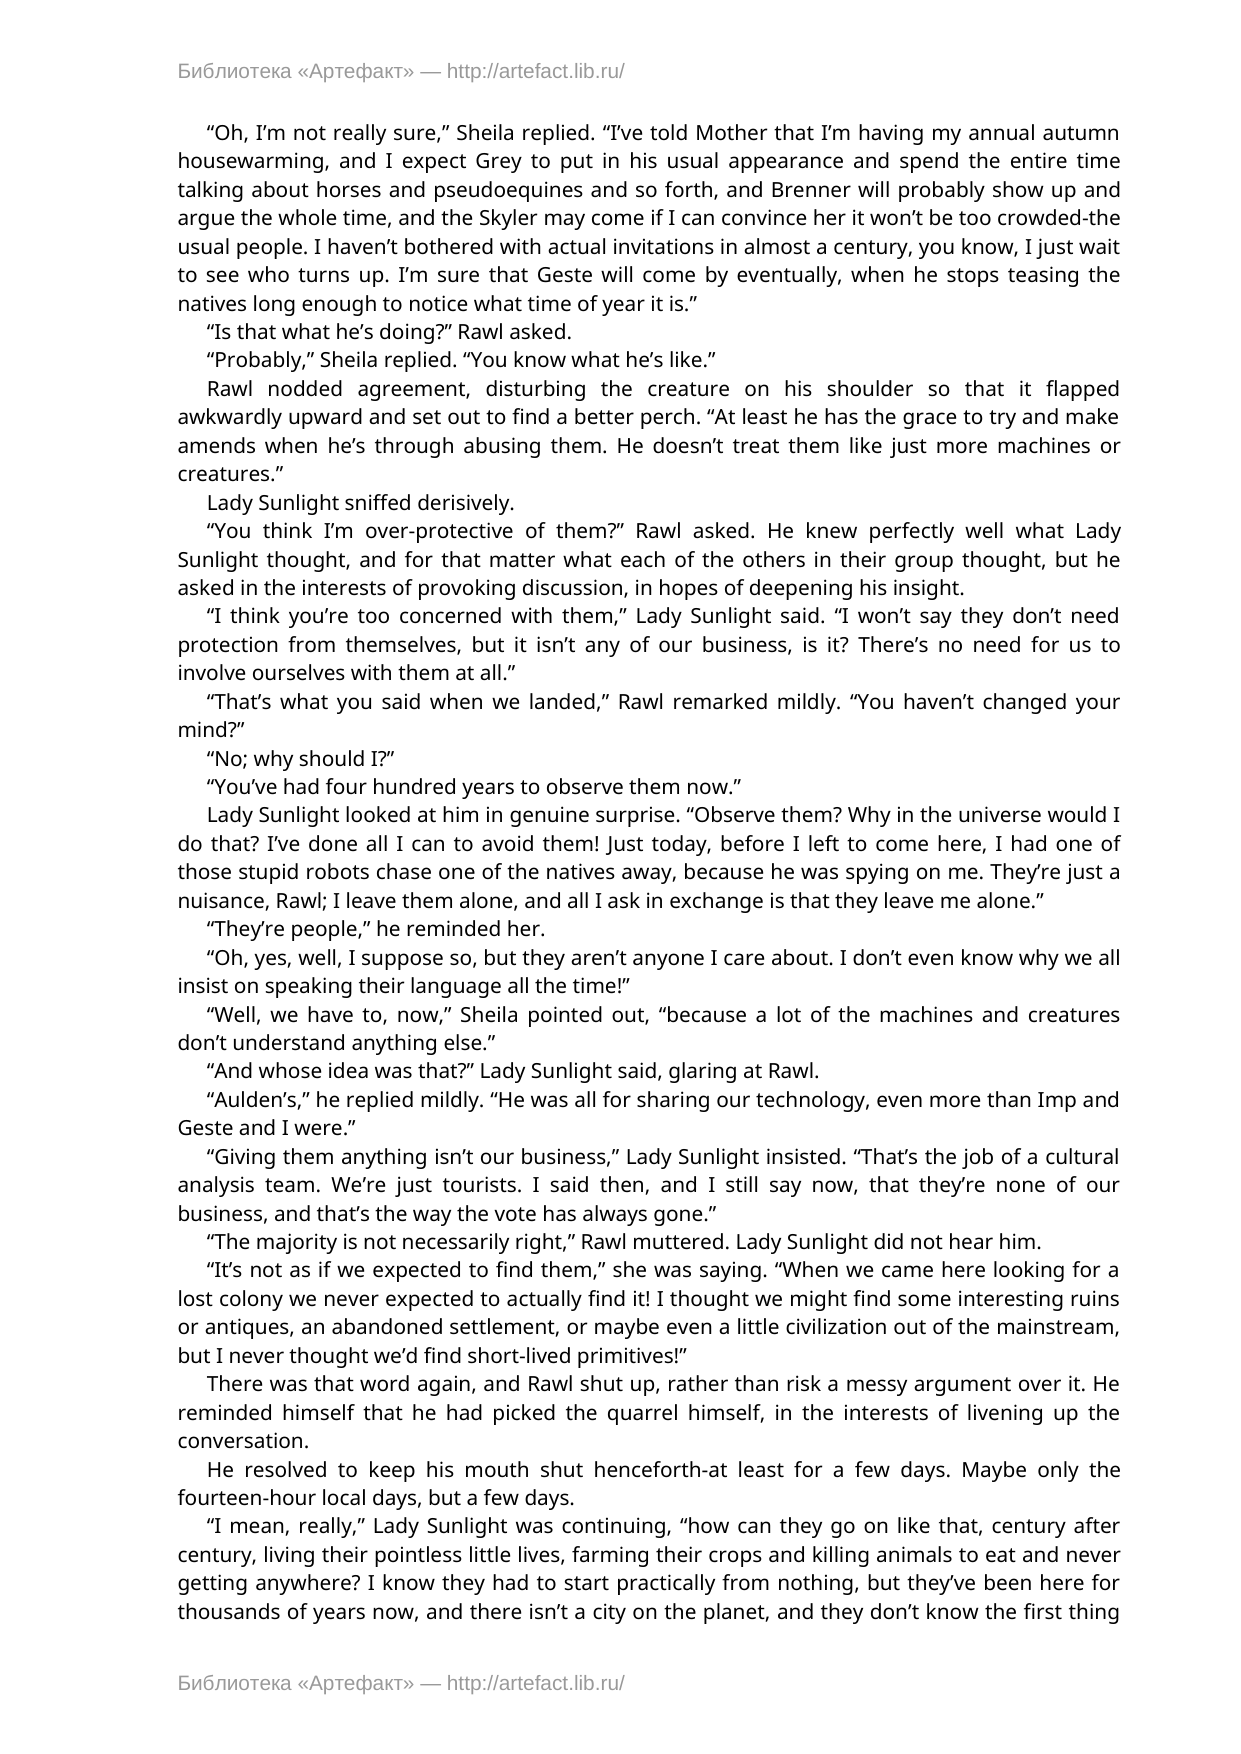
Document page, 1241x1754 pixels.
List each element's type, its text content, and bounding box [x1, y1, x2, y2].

text “You’ve had four hundred years to observe them now.” [177, 772, 1122, 801]
text “Oh, I’m not really sure,” Sheila replied. “I’ve told Mother that I’m having my annual autumn housewarming, and I expect Grey to put in his usual appearance and spend the entire time talking about horses and pseudoequines and so forth, and Brenner will probably show up and argue the whole time, and the Skyler may come if I can convince her it won’t be too crowded-the usual people. I haven’t bothered with actual invitations in almost a century, you know, I just wait to see who turns up. I’m sure that Geste will come by eventually, when he stops teasing the natives long enough to notice what time of year it is.” [177, 118, 1122, 317]
text “I think you’re too concerned with them,” Lady Sunlight said. “I won’t say they don’t need protection from themselves, but it isn’t any of our business, is it? There’s no need for us to involve ourselves with them at all.” [177, 602, 1122, 687]
text Rawl nodded agreement, disturbing the creature on his shoulder so that it flapped awkwardly upward and set out to find a better perch. “At least he has the grace to try and make amends when he’s through abusing them. He doesn’t treat them like just more machines or creatures.” [177, 374, 1122, 488]
text He resolved to keep his mouth shut henceforth-at least for a few days. Maybe only the fourteen-hour local days, but a few days. [177, 1455, 1122, 1512]
text “Is that what he’s doing?” Rawl asked. [177, 317, 1122, 346]
text “No; why should I?” [177, 744, 1122, 772]
text “Well, we have to, now,” Sheila pointed out, “because a lot of the machines and creatures don’t understand anything else.” [177, 1000, 1122, 1057]
text “Probably,” Sheila replied. “You know what he’s like.” [177, 346, 1122, 374]
text Lady Sunlight sniffed derisively. [177, 488, 1122, 516]
text There was that word again, and Rawl shut up, rather than risk a messy argument over it. He reminded himself that he had picked the quarrel himself, in the interests of livening up the conversation. [177, 1369, 1122, 1455]
text “That’s what you said when we landed,” Rawl remarked mildly. “You haven’t changed your mind?” [177, 687, 1122, 744]
text “They’re people,” he reminded her. [177, 914, 1122, 943]
text “You think I’m over-protective of them?” Rawl asked. He knew perfectly well what Lady Sunlight thought, and for that matter what each of the others in their group thought, but he asked in the interests of provoking discussion, in hopes of deepening his insight. [177, 516, 1122, 602]
text “Aulden’s,” he replied mildly. “He was all for sharing our technology, even more than Imp and Geste and I were.” [177, 1085, 1122, 1142]
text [177, 1512, 1122, 1625]
text “Oh, yes, well, I suppose so, but they aren’t anyone I care about. I don’t even know why we all insist on speaking their language all the time!” [177, 943, 1122, 1000]
text “It’s not as if we expected to find them,” she was saying. “When we came here looking for a lost colony we never expected to actually find it! I thought we might find some interesting ruins or antiques, an abandoned settlement, or maybe even a little civilization out of the mainstream, but I never thought we’d find short-lived primitives!” [177, 1256, 1122, 1369]
text “And whose idea was that?” Lady Sunlight said, glaring at Rawl. [177, 1057, 1122, 1085]
text Lady Sunlight looked at him in genuine surprise. “Observe them? Why in the universe would I do that? I’ve done all I can to avoid them! Just today, before I left to come here, I had one of those stupid robots chase one of the natives away, because he was spying on me. They’re just a nuisance, Rawl; I leave them alone, and all I ask in exchange is that they leave me alone.” [177, 801, 1122, 914]
text “The majority is not necessarily right,” Rawl muttered. Lady Sunlight did not hear him. [177, 1227, 1122, 1256]
text “Giving them anything isn’t our business,” Lady Sunlight insisted. “That’s the job of a cultural analysis team. We’re just tourists. I said then, and I still say now, that they’re none of our business, and that’s the way the vote has always gone.” [177, 1142, 1122, 1227]
